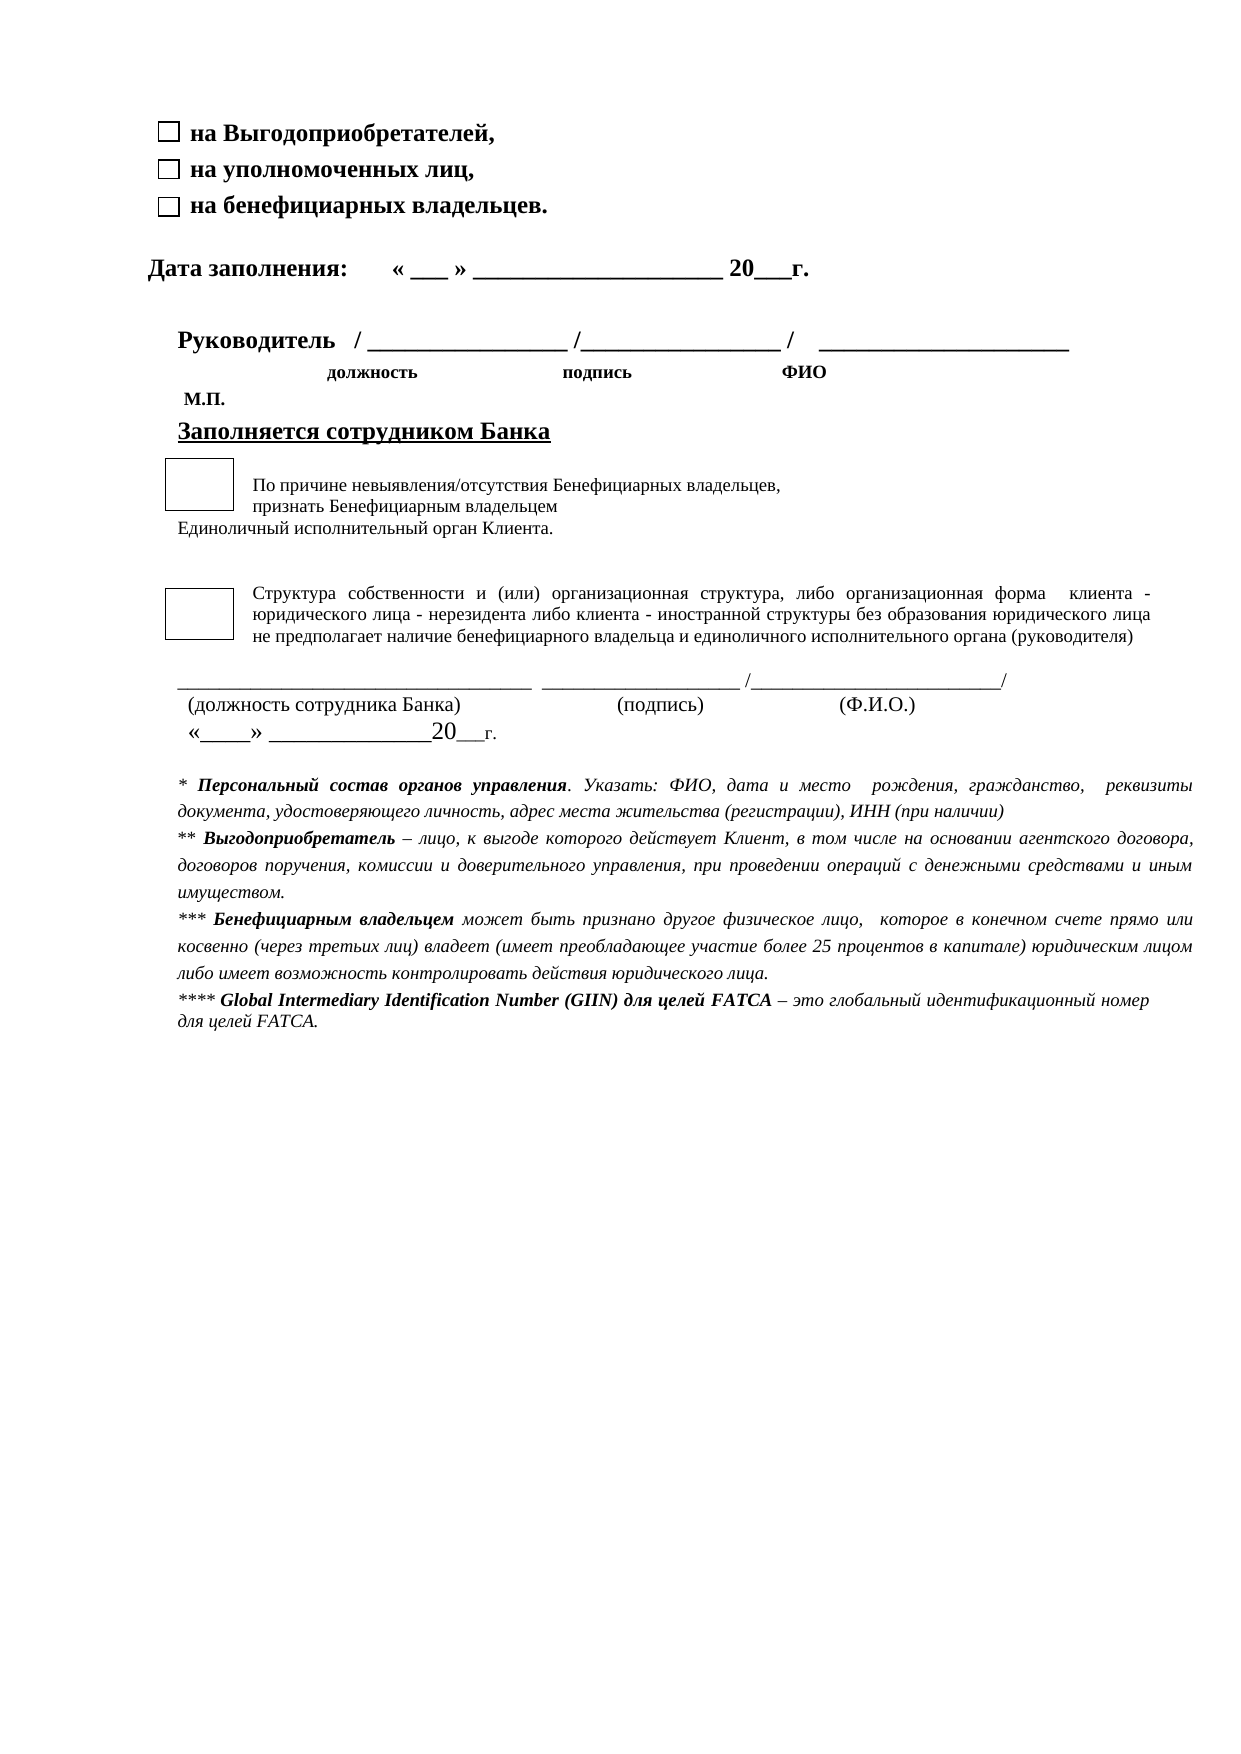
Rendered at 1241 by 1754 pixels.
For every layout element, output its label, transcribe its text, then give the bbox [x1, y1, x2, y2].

text Руководитель / ________________ /________________ / ____________________ [177, 325, 1152, 353]
text ** Выгодоприобретатель – лицо, к выгоде которого действует Клиент, в том числе на основании агентского договора, договоров поручения, комиссии и доверительного управления, при проведении операций с денежными средствами и иным имуществом. [177, 827, 1196, 902]
text на бенефициарных владельцев. [177, 190, 1152, 219]
text на Выгодоприобретателей, [177, 118, 1152, 147]
text (должность сотрудника Банка) (подпись) (Ф.И.О.) [177, 692, 1152, 716]
text М.П. [177, 387, 1152, 409]
text «____» _____________20___г. [177, 716, 1152, 745]
text Структура собственности и (или) организационная структура, либо организационная форма клиента - юридического лица - нерезидента либо клиента - иностранной структуры без образования юридического лица не предполагает наличие бенефициарного владельца и единоличного исполнительного органа (руководителя) [177, 582, 1152, 646]
text на уполномоченных лиц, [177, 154, 1152, 183]
text Заполняется сотрудником Банка [177, 416, 1152, 445]
table_header [166, 459, 233, 509]
text должность подпись ФИО [177, 361, 1152, 382]
text По причине невыявления/отсутствия Бенефициарных владельцев, [234, 474, 1152, 495]
text признать Бенефициарным владельцем [177, 495, 1152, 517]
text * Персональный состав органов управления. Указать: ФИО, дата и место рождения, гражданство, реквизиты документа, удостоверяющего личность, адрес места жительства (регистрации), ИНН (при наличии) [177, 773, 1196, 822]
text **** Global Intermediary Identification Number (GIIN) для целей FATCA – это глобальный идентификационный номер для целей FATCA. [177, 988, 1152, 1032]
table_header [166, 589, 233, 639]
text *** Бенефициарным владельцем может быть признано другое физическое лицо, которое в конечном счете прямо или косвенно (через третьих лиц) владеет (имеет преобладающее участие более 25 процентов в капитале) юридическим лицом либо имеет возможность контролировать действия юридического лица. [177, 908, 1196, 983]
text __________________________________ ___________________ /________________________/ [177, 668, 1152, 692]
text Дата заполнения: « ___ » ____________________ 20___г. [121, 253, 1152, 282]
text Единоличный исполнительный орган Клиента. [177, 517, 1152, 538]
